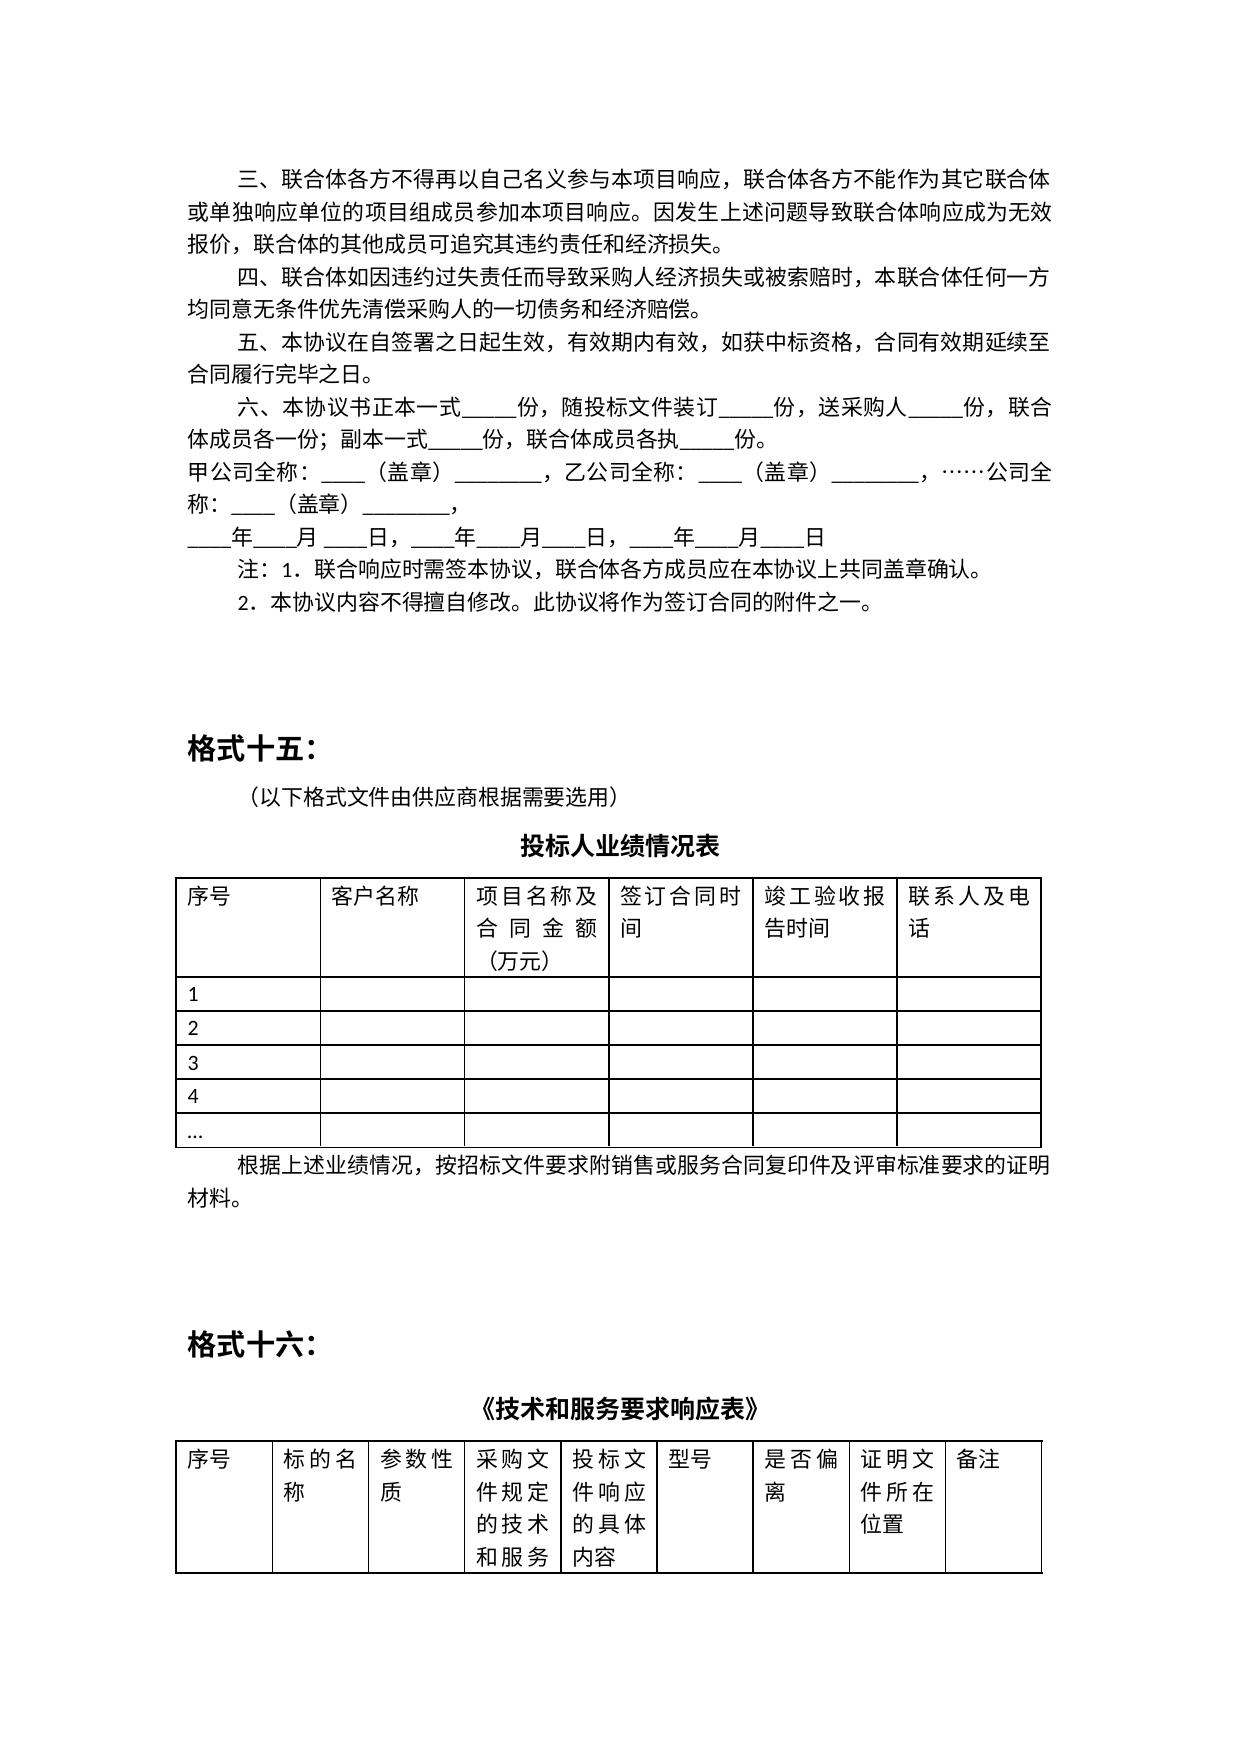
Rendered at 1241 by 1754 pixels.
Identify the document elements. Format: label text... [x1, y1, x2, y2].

table_header 型号 [658, 1442, 752, 1572]
table_header 证明文件所在位置 [850, 1442, 945, 1572]
table_cell [465, 1012, 608, 1044]
table_cell 2 [177, 1012, 320, 1044]
table_header 序号 [177, 1442, 272, 1572]
table_cell [754, 978, 896, 1010]
table_cell [898, 1114, 1040, 1146]
table_cell [754, 1080, 896, 1112]
table_cell [610, 978, 752, 1010]
table_header 项目名称及合同金额（万元） [465, 879, 608, 976]
table_cell 1 [177, 978, 320, 1010]
table_cell [610, 1046, 752, 1078]
table_header 序号 [177, 879, 320, 976]
text 注：1．联合响应时需签本协议，联合体各方成员应在本协议上共同盖章确认。 [187, 552, 1053, 584]
table_cell [898, 1080, 1040, 1112]
table_cell [321, 1046, 464, 1078]
table_cell [465, 1114, 608, 1146]
table_header 备注 [946, 1442, 1041, 1572]
table_cell [610, 1012, 752, 1044]
text 四、联合体如因违约过失责任而导致采购人经济损失或被索赔时，本联合体任何一方均同意无条件优先清偿采购人的一切债务和经济赔偿。 [187, 259, 1053, 324]
table_header 客户名称 [321, 879, 464, 976]
text 五、本协议在自签署之日起生效，有效期内有效，如获中标资格，合同有效期延续至合同履行完毕之日。 [187, 324, 1053, 389]
text 《技术和服务要求响应表》 [187, 1375, 1053, 1440]
table_cell [321, 978, 464, 1010]
table_header 竣工验收报告时间 [754, 879, 896, 976]
text （以下格式文件由供应商根据需要选用） [187, 779, 1053, 812]
text 三、联合体各方不得再以自己名义参与本项目响应，联合体各方不能作为其它联合体或单独响应单位的项目组成员参加本项目响应。因发生上述问题导致联合体响应成为无效报价，联合体的其他成员可追究其违约责任和经济损失。 [187, 162, 1053, 259]
table_cell [465, 1046, 608, 1078]
table_cell [898, 1012, 1040, 1044]
text 格式十五： [187, 714, 1053, 779]
table_cell 3 [177, 1046, 320, 1078]
table_header 标的名称 [273, 1442, 368, 1572]
text 格式十六： [187, 1310, 1053, 1375]
text 2．本协议内容不得擅自修改。此协议将作为签订合同的附件之一。 [187, 584, 1053, 617]
table_cell [898, 978, 1040, 1010]
table_header 采购文件规定的技术和服务要求 [465, 1442, 560, 1572]
table_cell [754, 1046, 896, 1078]
table_header 签订合同时间 [610, 879, 752, 976]
table_header 是否偏离 [754, 1442, 849, 1572]
table_header 参数性质 [369, 1442, 464, 1572]
text 六、本协议书正本一式_____份，随投标文件装订_____份，送采购人_____份，联合体成员各一份；副本一式_____份，联合体成员各执_____份。 [187, 389, 1053, 454]
table_cell [321, 1080, 464, 1112]
table_cell [321, 1012, 464, 1044]
table_cell [610, 1080, 752, 1112]
text 根据上述业绩情况，按招标文件要求附销售或服务合同复印件及评审标准要求的证明材料。 [187, 1148, 1053, 1213]
table_header 联系人及电话 [898, 879, 1040, 976]
table_cell [754, 1012, 896, 1044]
table_cell [610, 1114, 752, 1146]
table_cell [321, 1114, 464, 1146]
table_cell [898, 1046, 1040, 1078]
table_cell … [177, 1114, 320, 1146]
text 投标人业绩情况表 [187, 812, 1053, 877]
table_cell [465, 1080, 608, 1112]
table_cell [754, 1114, 896, 1146]
table_header 投标文件响应的具体内容 [562, 1442, 656, 1572]
text ____年____月 ____日，____年____月____日，____年____月____日 [187, 519, 1053, 552]
text 甲公司全称：____（盖章）________，乙公司全称：____（盖章）________，……公司全称：____（盖章）________， [187, 454, 1053, 519]
table_cell [465, 978, 608, 1010]
table_cell 4 [177, 1080, 320, 1112]
